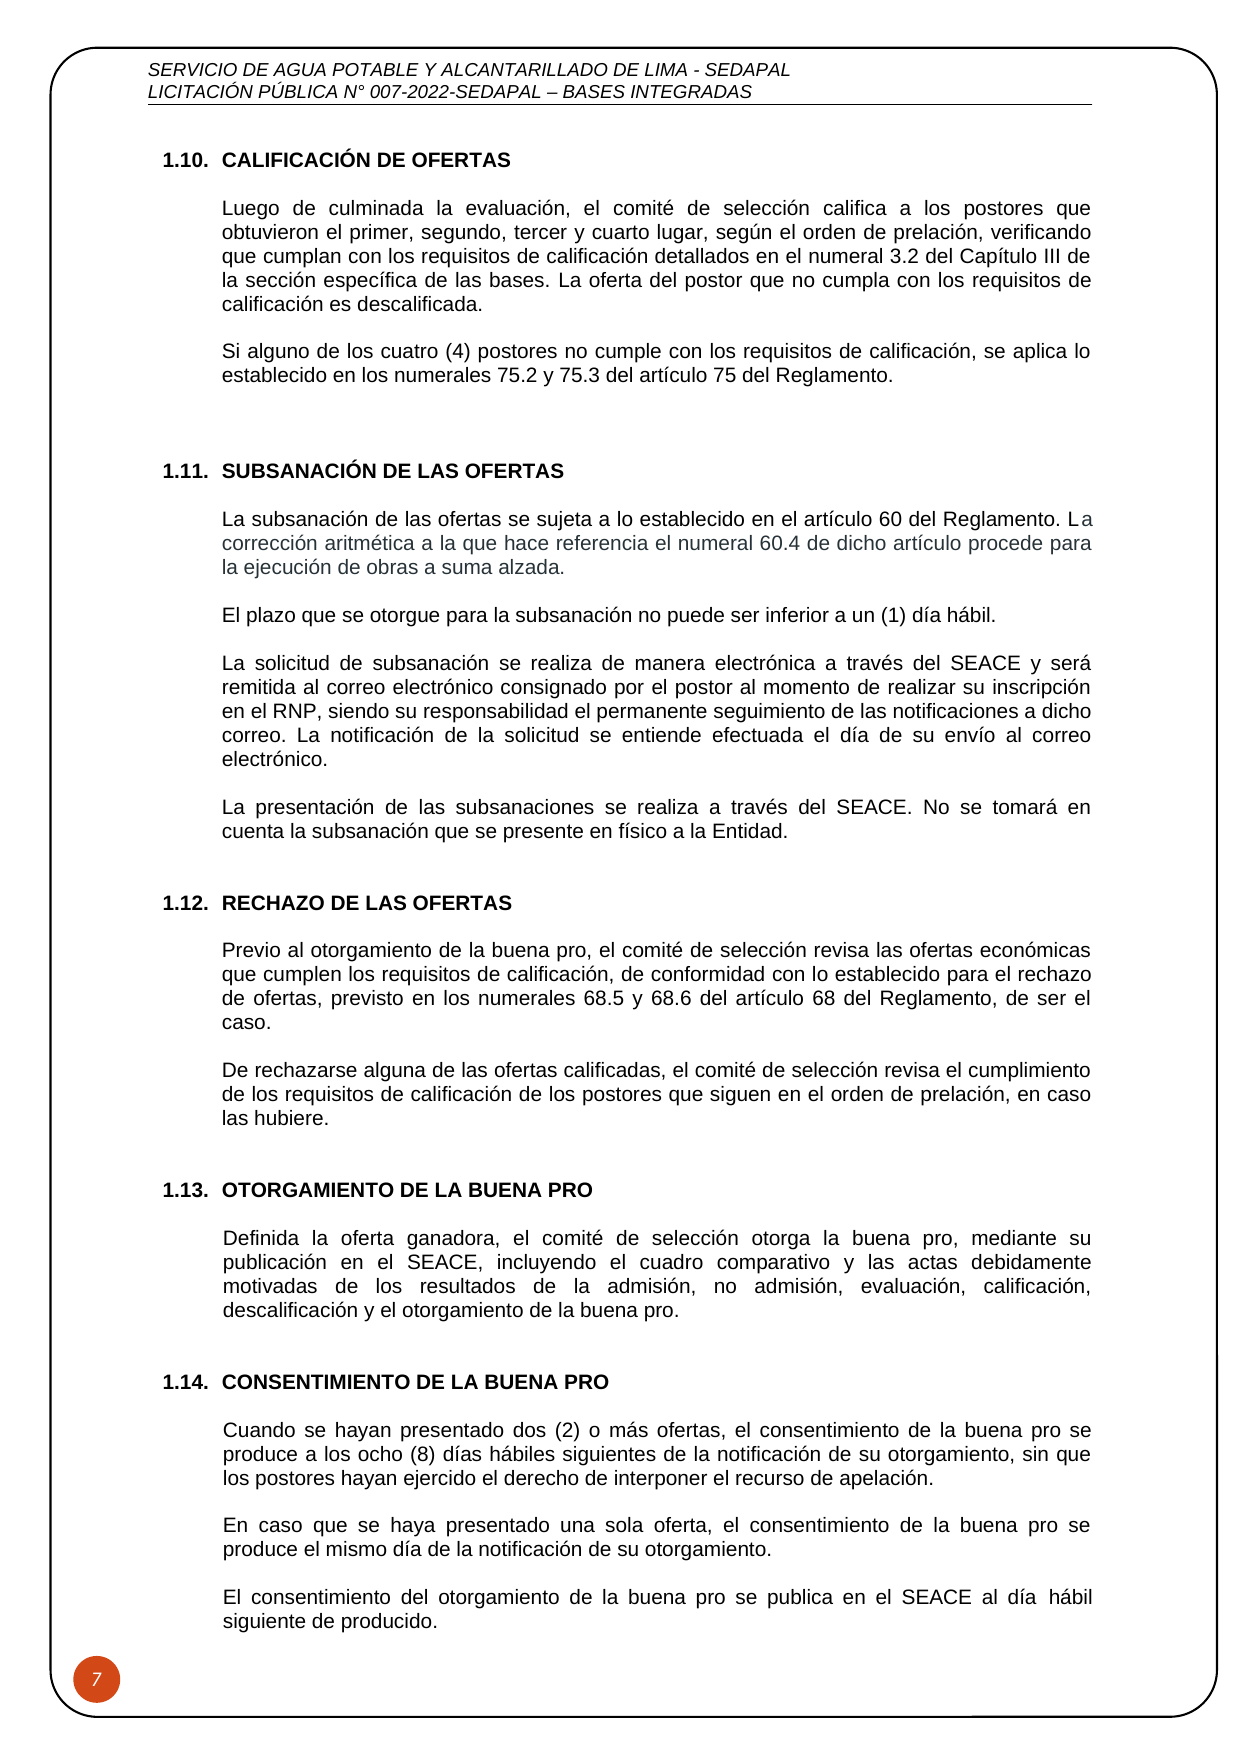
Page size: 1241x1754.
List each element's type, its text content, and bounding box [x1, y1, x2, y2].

list SUBSANACIÓN DE LAS OFERTAS [162, 459, 1092, 483]
text El consentimiento del otorgamiento de la buena pro se publica en el SEACE al día hábil siguiente de producido. [223, 1585, 1092, 1633]
list CONSENTIMIENTO DE LA BUENA PRO [162, 1369, 1092, 1393]
text Definida la oferta ganadora, el comité de selección otorga la buena pro, mediante su publicación en el SEACE, incluyendo el cuadro comparativo y las actas debidamente motivadas de los resultados de la admisión, no admisión, evaluación, calificación, descalificación y el otorgamiento de la buena pro. [223, 1226, 1092, 1322]
text En caso que se haya presentado una sola oferta, el consentimiento de la buena pro se produce el mismo día de la notificación de su otorgamiento. [223, 1513, 1092, 1561]
text La subsanación de las ofertas se sujeta a lo establecido en el artículo 60 del Reglamento. La corrección aritmética a la que hace referencia el numeral 60.4 de dicho artículo procede para la ejecución de obras a suma alzada. [222, 507, 1092, 579]
text La presentación de las subsanaciones se realiza a través del SEACE. No se tomará en cuenta la subsanación que se presente en físico a la Entidad. [222, 794, 1092, 842]
text La solicitud de subsanación se realiza de manera electrónica a través del SEACE y será remitida al correo electrónico consignado por el postor al momento de realizar su inscripción en el RNP, siendo su responsabilidad el permanente seguimiento de las notificaciones a dicho correo. La notificación de la solicitud se entiende efectuada el día de su envío al correo electrónico. [222, 651, 1092, 771]
text De rechazarse alguna de las ofertas calificadas, el comité de selección revisa el cumplimiento de los requisitos de calificación de los postores que siguen en el orden de prelación, en caso las hubiere. [222, 1058, 1092, 1130]
text Cuando se hayan presentado dos (2) o más ofertas, el consentimiento de la buena pro se produce a los ocho (8) días hábiles siguientes de la notificación de su otorgamiento, sin que los postores hayan ejercido el derecho de interponer el recurso de apelación. [223, 1417, 1092, 1489]
list OTORGAMIENTO DE LA BUENA PRO [162, 1178, 1092, 1202]
text Luego de culminada la evaluación, el comité de selección califica a los postores que obtuvieron el primer, segundo, tercer y cuarto lugar, según el orden de prelación, verificando que cumplan con los requisitos de calificación detallados en el numeral 3.2 del Capítulo III de la sección específica de las bases. La oferta del postor que no cumpla con los requisitos de calificación es descalificada. [222, 196, 1092, 315]
text Si alguno de los cuatro (4) postores no cumple con los requisitos de calificación, se aplica lo establecido en los numerales 75.2 y 75.3 del artículo 75 del Reglamento. [222, 339, 1092, 387]
text Previo al otorgamiento de la buena pro, el comité de selección revisa las ofertas económicas que cumplen los requisitos de calificación, de conformidad con lo establecido para el rechazo de ofertas, previsto en los numerales 68.5 y 68.6 del artículo 68 del Reglamento, de ser el caso. [222, 938, 1092, 1034]
list RECHAZO DE LAS OFERTAS [162, 890, 1092, 914]
list CALIFICACIÓN DE OFERTAS [162, 148, 1092, 172]
text El plazo que se otorgue para la subsanación no puede ser inferior a un (1) día hábil. [222, 603, 1092, 627]
